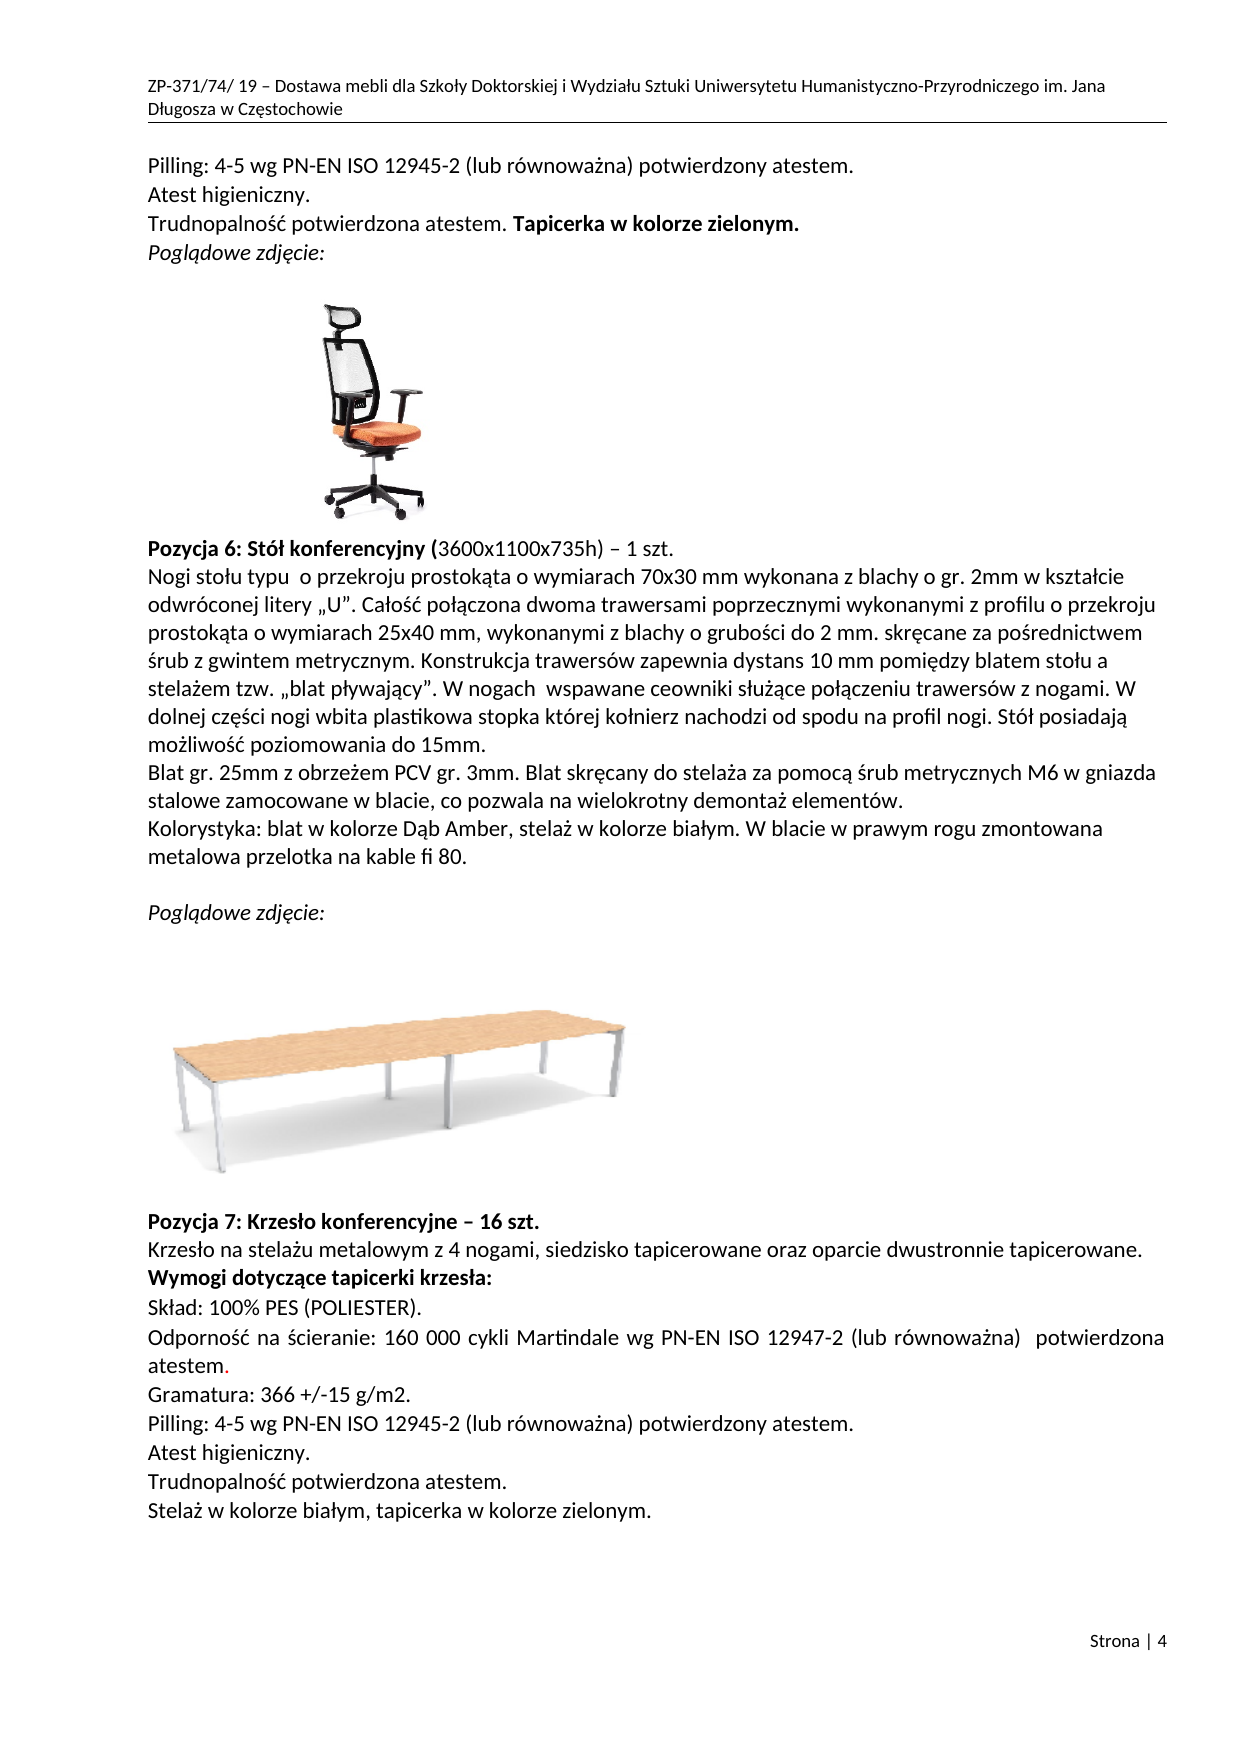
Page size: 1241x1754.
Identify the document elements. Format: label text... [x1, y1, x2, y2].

text Trudnopalność potwierdzona atestem. [148, 1467, 1167, 1495]
picture [147, 926, 642, 1180]
text Nogi stołu typu o przekroju prostokąta o wymiarach 70x30 mm wykonana z blachy o gr. 2mm w kształcie odwróconej litery „U”. Całość połączona dwoma trawersami poprzecznymi wykonanymi z profilu o przekroju prostokąta o wymiarach 25x40 mm, wykonanymi z blachy o grubości do 2 mm. skręcane za pośrednictwem śrub z gwintem metrycznym. Konstrukcja trawersów zapewnia dystans 10 mm pomiędzy blatem stołu a stelażem tzw. „blat pływający”. W nogach wspawane ceowniki służące połączeniu trawersów z nogami. W dolnej części nogi wbita plastikowa stopka której kołnierz nachodzi od spodu na profil nogi. Stół posiadają możliwość poziomowania do 15mm. [148, 562, 1167, 758]
text Blat gr. 25mm z obrzeżem PCV gr. 3mm. Blat skręcany do stelaża za pomocą śrub metrycznych M6 w gniazda stalowe zamocowane w blacie, co pozwala na wielokrotny demontaż elementów. [148, 758, 1167, 814]
text Pozycja 6: Stół konferencyjny (3600x1100x735h) – 1 szt. [148, 534, 1167, 562]
text Trudnopalność potwierdzona atestem. Tapicerka w kolorze zielonym. [148, 209, 1167, 237]
text Poglądowe zdjęcie: [148, 238, 1167, 266]
text Gramatura: 366 +/-15 g/m2. [148, 1380, 1167, 1408]
text Kolorystyka: blat w kolorze Dąb Amber, stelaż w kolorze białym. W blacie w prawym rogu zmontowana metalowa przelotka na kable fi 80. [148, 814, 1167, 870]
text Skład: 100% PES (POLIESTER). [148, 1293, 1167, 1321]
text Pozycja 7: Krzesło konferencyjne – 16 szt. [148, 1207, 1167, 1235]
text Pilling: 4-5 wg PN-EN ISO 12945-2 (lub równoważna) potwierdzony atestem. [148, 1409, 1167, 1437]
text Pilling: 4-5 wg PN-EN ISO 12945-2 (lub równoważna) potwierdzony atestem. [148, 151, 1167, 179]
text Odporność na ścieranie: 160 000 cykli Martindale wg PN-EN ISO 12947-2 (lub równoważna) potwierdzona atestem. [148, 1323, 1167, 1379]
text Atest higieniczny. [148, 180, 1167, 208]
text Wymogi dotyczące tapicerki krzesła: [148, 1263, 1167, 1291]
text Atest higieniczny. [148, 1438, 1167, 1466]
text Krzesło na stelażu metalowym z 4 nogami, siedzisko tapicerowane oraz oparcie dwustronnie tapicerowane. [148, 1235, 1167, 1263]
text Stelaż w kolorze białym, tapicerka w kolorze zielonym. [148, 1496, 1167, 1524]
picture [287, 266, 460, 534]
text Poglądowe zdjęcie: [148, 898, 1167, 926]
